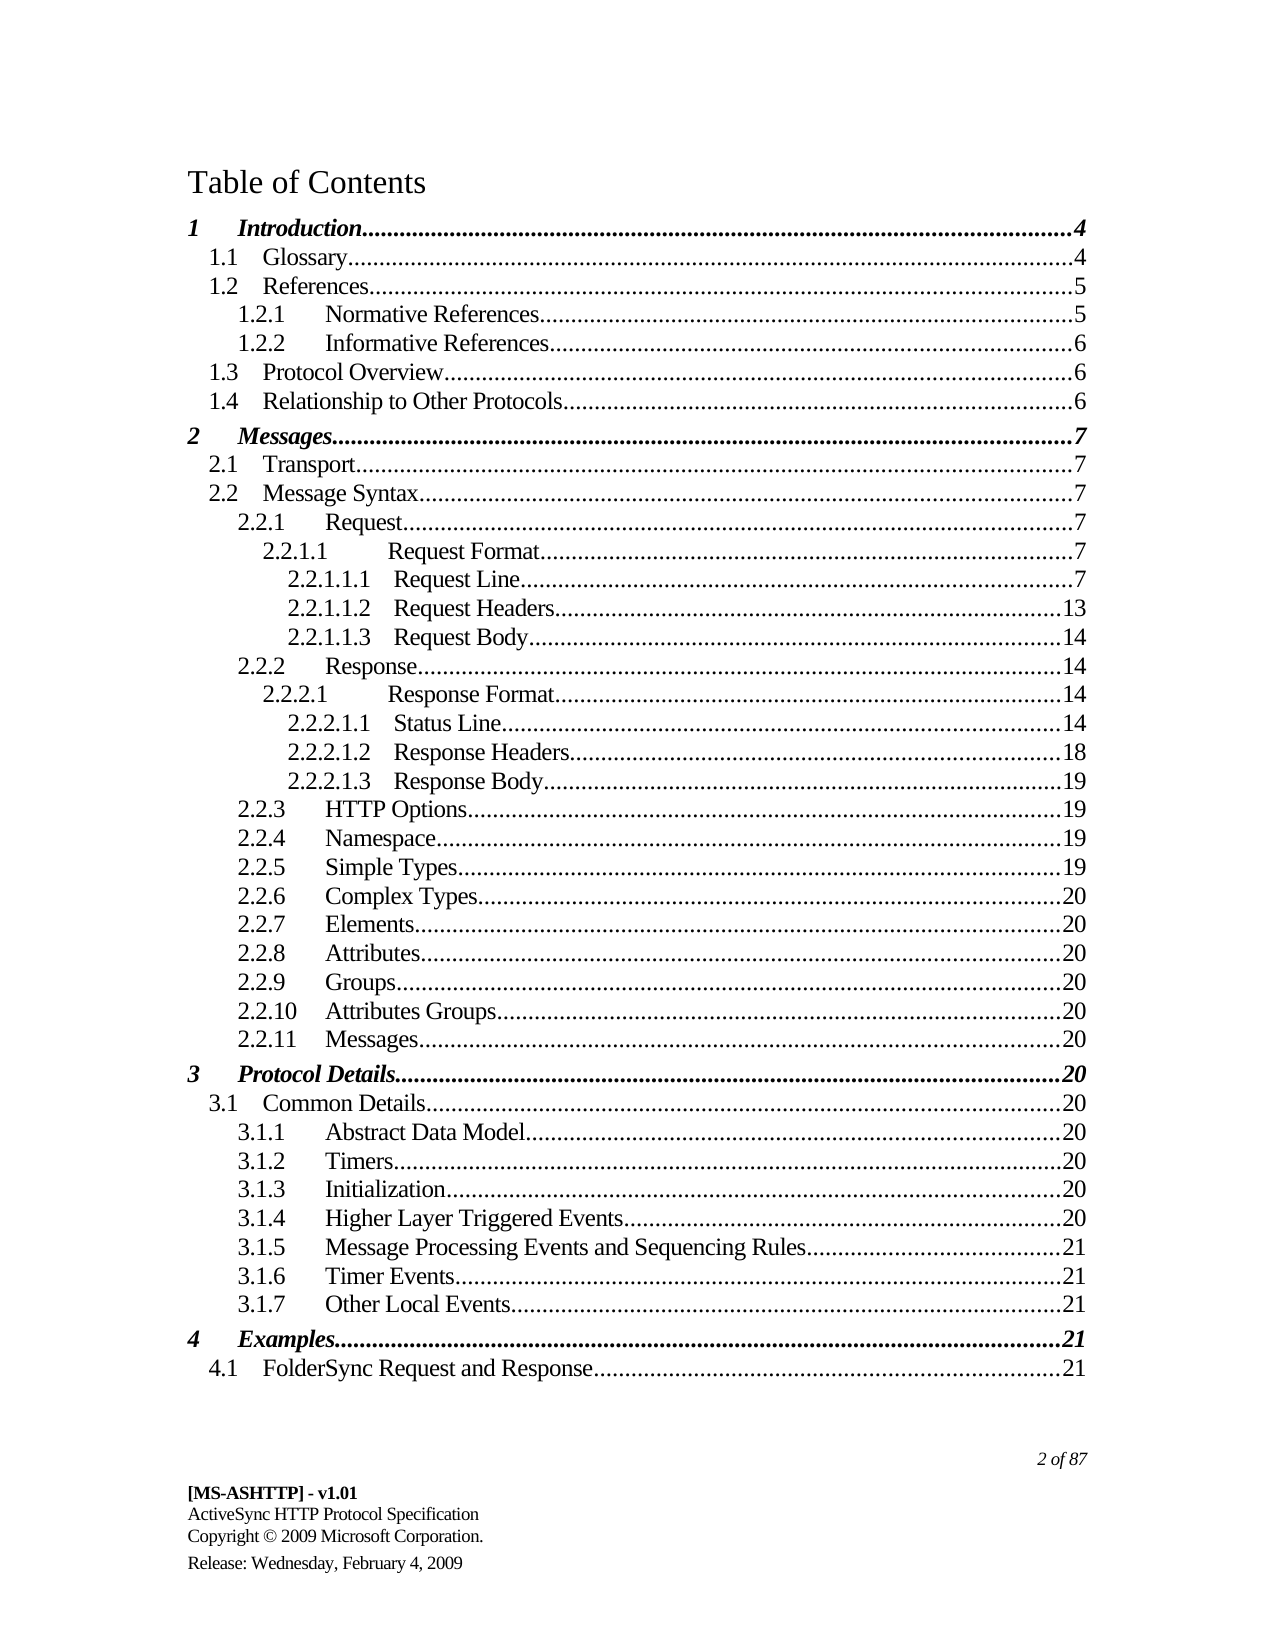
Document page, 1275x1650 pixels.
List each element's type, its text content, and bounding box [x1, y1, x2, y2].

text 4.1 FolderSync Request and Response 21 [208, 1353, 1087, 1382]
text 2.2.1 Request 7 [237, 507, 1087, 536]
text 3.1 Common Details 20 [208, 1088, 1087, 1117]
text 3.1.6 Timer Events 21 [237, 1261, 1087, 1289]
text 2.2.6 Complex Types 20 [237, 881, 1087, 909]
text 2.1 Transport 7 [208, 449, 1087, 478]
text 2.2.1.1.3 Request Body 14 [287, 622, 1087, 651]
text 4 Examples 21 [187, 1324, 1087, 1353]
text 3.1.3 Initialization 20 [237, 1174, 1087, 1203]
text 2.2.2.1.2 Response Headers 18 [287, 737, 1087, 766]
text 2.2.2.1.3 Response Body 19 [287, 766, 1087, 794]
text 2.2.8 Attributes 20 [237, 938, 1087, 967]
text 2.2.2.1.1 Status Line 14 [287, 708, 1087, 737]
text 2.2.1.1 Request Format 7 [262, 536, 1087, 564]
text 3.1.2 Timers 20 [237, 1146, 1087, 1174]
text 2.2.3 HTTP Options 19 [237, 794, 1087, 823]
text 3.1.1 Abstract Data Model 20 [237, 1117, 1087, 1146]
text 2.2.2.1 Response Format 14 [262, 679, 1087, 708]
text 1.2 References 5 [208, 271, 1087, 299]
text 3 Protocol Details 20 [187, 1059, 1087, 1088]
text 2.2.5 Simple Types 19 [237, 852, 1087, 881]
text 2.2.1.1.1 Request Line 7 [287, 564, 1087, 593]
text Table of Contents [187, 162, 1087, 201]
text 3.1.5 Message Processing Events and Sequencing Rules 21 [237, 1232, 1087, 1261]
text 2.2 Message Syntax 7 [208, 478, 1087, 507]
text 1.2.1 Normative References 5 [237, 299, 1087, 328]
text 1.4 Relationship to Other Protocols 6 [208, 386, 1087, 414]
text 2.2.1.1.2 Request Headers 13 [287, 593, 1087, 622]
text 2.2.9 Groups 20 [237, 967, 1087, 996]
text 1 Introduction 4 [187, 213, 1087, 242]
text 3.1.4 Higher Layer Triggered Events 20 [237, 1203, 1087, 1232]
text 1.2.2 Informative References 6 [237, 328, 1087, 357]
text 3.1.7 Other Local Events 21 [237, 1289, 1087, 1318]
text 1.3 Protocol Overview 6 [208, 357, 1087, 386]
text 2.2.10 Attributes Groups 20 [237, 996, 1087, 1024]
text 2.2.11 Messages 20 [237, 1024, 1087, 1053]
text 2.2.4 Namespace 19 [237, 823, 1087, 852]
text 2 Messages 7 [187, 421, 1087, 449]
text 2.2.7 Elements 20 [237, 909, 1087, 938]
text 2.2.2 Response 14 [237, 651, 1087, 679]
text 1.1 Glossary 4 [208, 242, 1087, 271]
